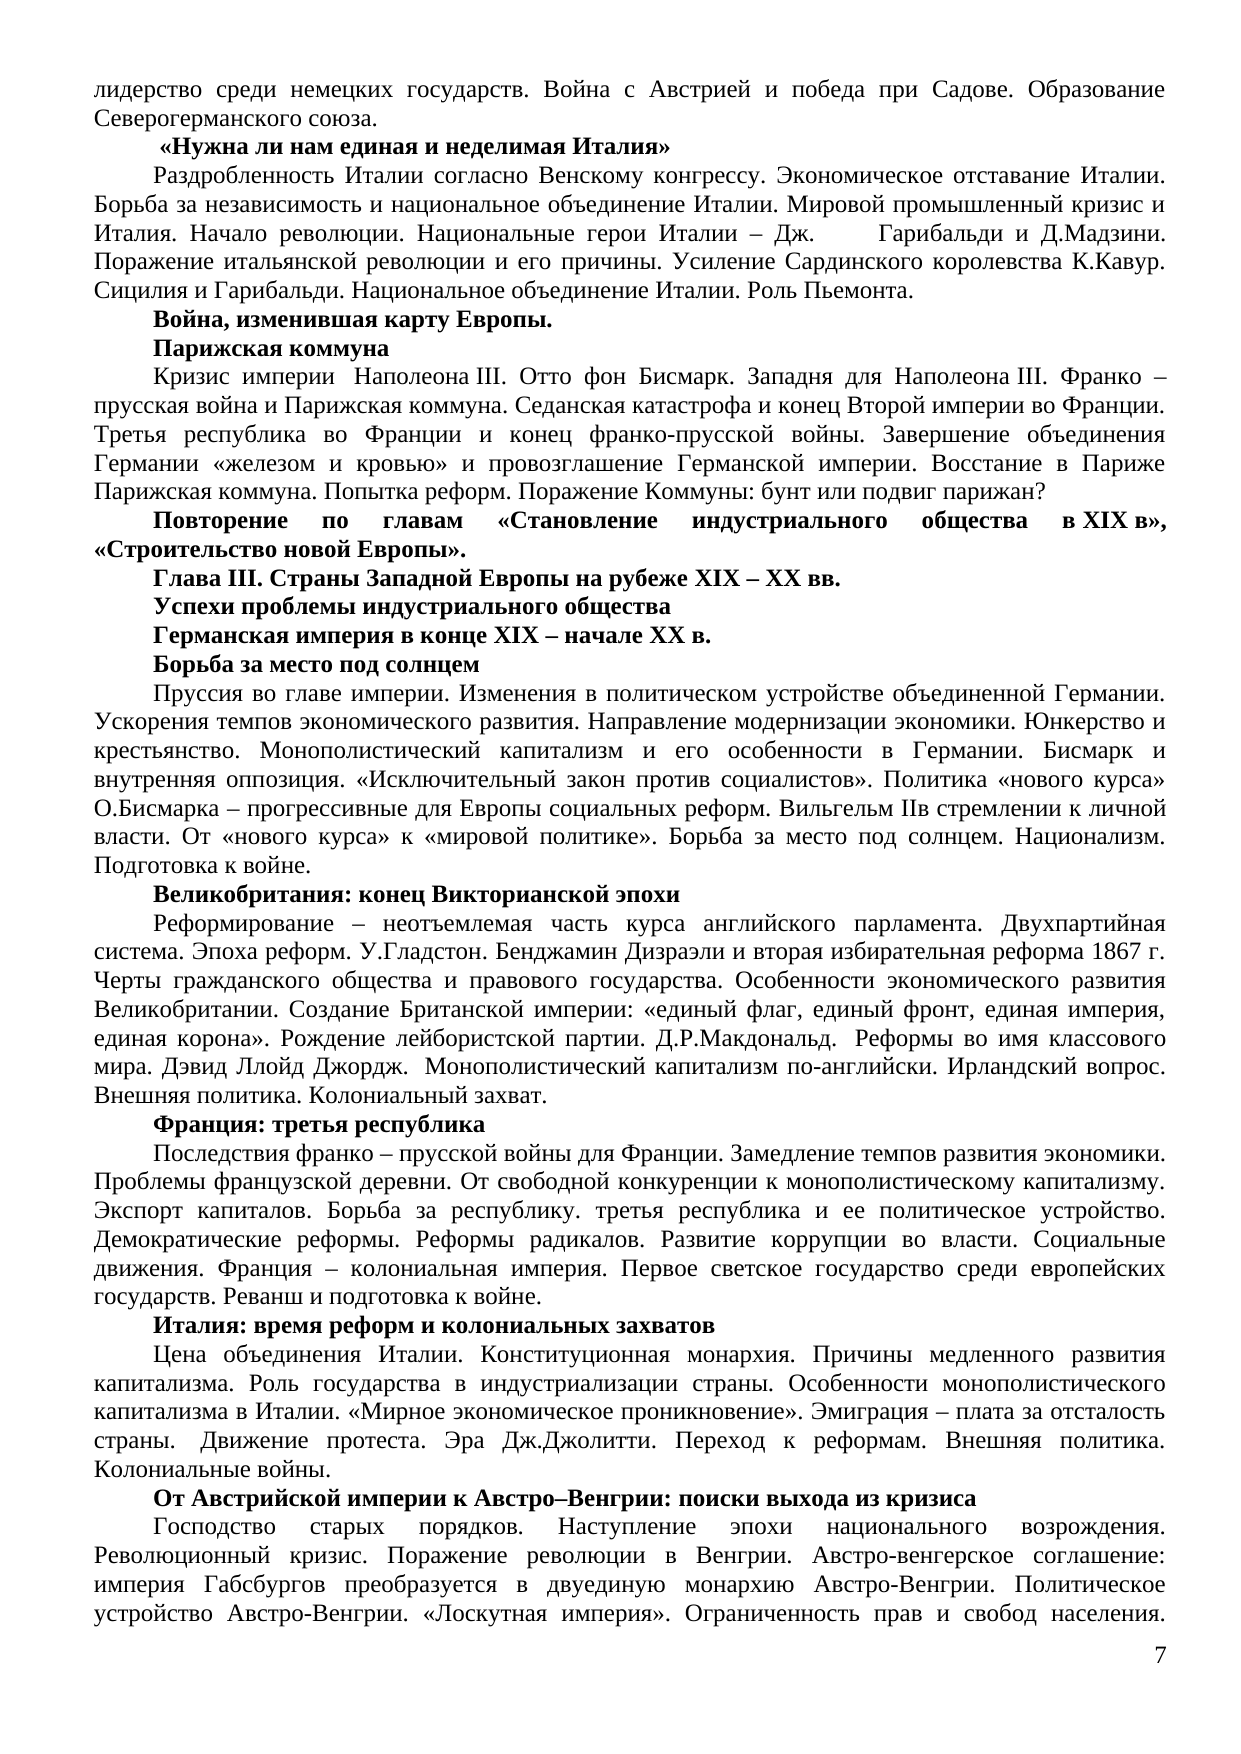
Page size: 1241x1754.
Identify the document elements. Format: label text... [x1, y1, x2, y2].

text От Австрийской империи к Австро–Венгрии: поиски выхода из кризиса [94, 1483, 1167, 1511]
text Борьба за место под солнцем [94, 649, 1167, 678]
text Война, изменившая карту Европы. [94, 304, 1167, 333]
text «Нужна ли нам единая и неделимая Италия» [94, 131, 1167, 160]
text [94, 1511, 1167, 1626]
text Цена объединения Италии. Конституционная монархия. Причины медленного развития капитализма. Роль государства в индустриализации страны. Особенности монополистического капитализма в Италии. «Мирное экономическое проникновение». Эмиграция – плата за отсталость страны. Движение протеста. Эра Дж.Джолитти. Переход к реформам. Внешняя политика. Колониальные войны. [94, 1339, 1167, 1483]
text Успехи проблемы индустриального общества [94, 591, 1167, 620]
text Последствия франко – прусской войны для Франции. Замедление темпов развития экономики. Проблемы французской деревни. От свободной конкуренции к монополистическому капитализму. Экспорт капиталов. Борьба за республику. третья республика и ее политическое устройство. Демократические реформы. Реформы радикалов. Развитие коррупции во власти. Социальные движения. Франция – колониальная империя. Первое светское государство среди европейских государств. Реванш и подготовка к войне. [94, 1138, 1167, 1310]
text Италия: время реформ и колониальных захватов [94, 1310, 1167, 1339]
text Кризис империи Наполеона III. Отто фон Бисмарк. Западня для Наполеона III. Франко – прусская война и Парижская коммуна. Седанская катастрофа и конец Второй империи во Франции. Третья республика во Франции и конец франко-прусской войны. Завершение объединения Германии «железом и кровью» и провозглашение Германской империи. Восстание в Париже Парижская коммуна. Попытка реформ. Поражение Коммуны: бунт или подвиг парижан? [94, 361, 1167, 505]
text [94, 74, 1167, 131]
text Парижская коммуна [94, 333, 1167, 361]
text Великобритания: конец Викторианской эпохи [94, 879, 1167, 908]
text Повторение по главам «Становление индустриального общества в XIX в», «Строительство новой Европы». [94, 505, 1167, 563]
text Раздробленность Италии согласно Венскому конгрессу. Экономическое отставание Италии. Борьба за независимость и национальное объединение Италии. Мировой промышленный кризис и Италия. Начало революции. Национальные герои Италии – Дж. Гарибальди и Д.Мадзини. Поражение итальянской революции и его причины. Усиление Сардинского королевства К.Кавур. Сицилия и Гарибальди. Национальное объединение Италии. Роль Пьемонта. [94, 160, 1167, 304]
text Франция: третья республика [94, 1109, 1167, 1138]
text Германская империя в конце XIX – начале XX в. [94, 620, 1167, 649]
text Реформирование – неотъемлемая часть курса английского парламента. Двухпартийная система. Эпоха реформ. У.Гладстон. Бенджамин Дизраэли и вторая избирательная реформа 1867 г. Черты гражданского общества и правового государства. Особенности экономического развития Великобритании. Создание Британской империи: «единый флаг, единый фронт, единая империя, единая корона». Рождение лейбористской партии. Д.Р.Макдональд. Реформы во имя классового мира. Дэвид Ллойд Джордж. Монополистический капитализм по-английски. Ирландский вопрос. Внешняя политика. Колониальный захват. [94, 908, 1167, 1109]
text Глава III. Страны Западной Европы на рубеже XIX – XX вв. [94, 563, 1167, 591]
text Пруссия во главе империи. Изменения в политическом устройстве объединенной Германии. Ускорения темпов экономического развития. Направление модернизации экономики. Юнкерство и крестьянство. Монополистический капитализм и его особенности в Германии. Бисмарк и внутренняя оппозиция. «Исключительный закон против социалистов». Политика «нового курса» О.Бисмарка – прогрессивные для Европы социальных реформ. Вильгельм IIв стремлении к личной власти. От «нового курса» к «мировой политике». Борьба за место под солнцем. Национализм. Подготовка к войне. [94, 678, 1167, 879]
